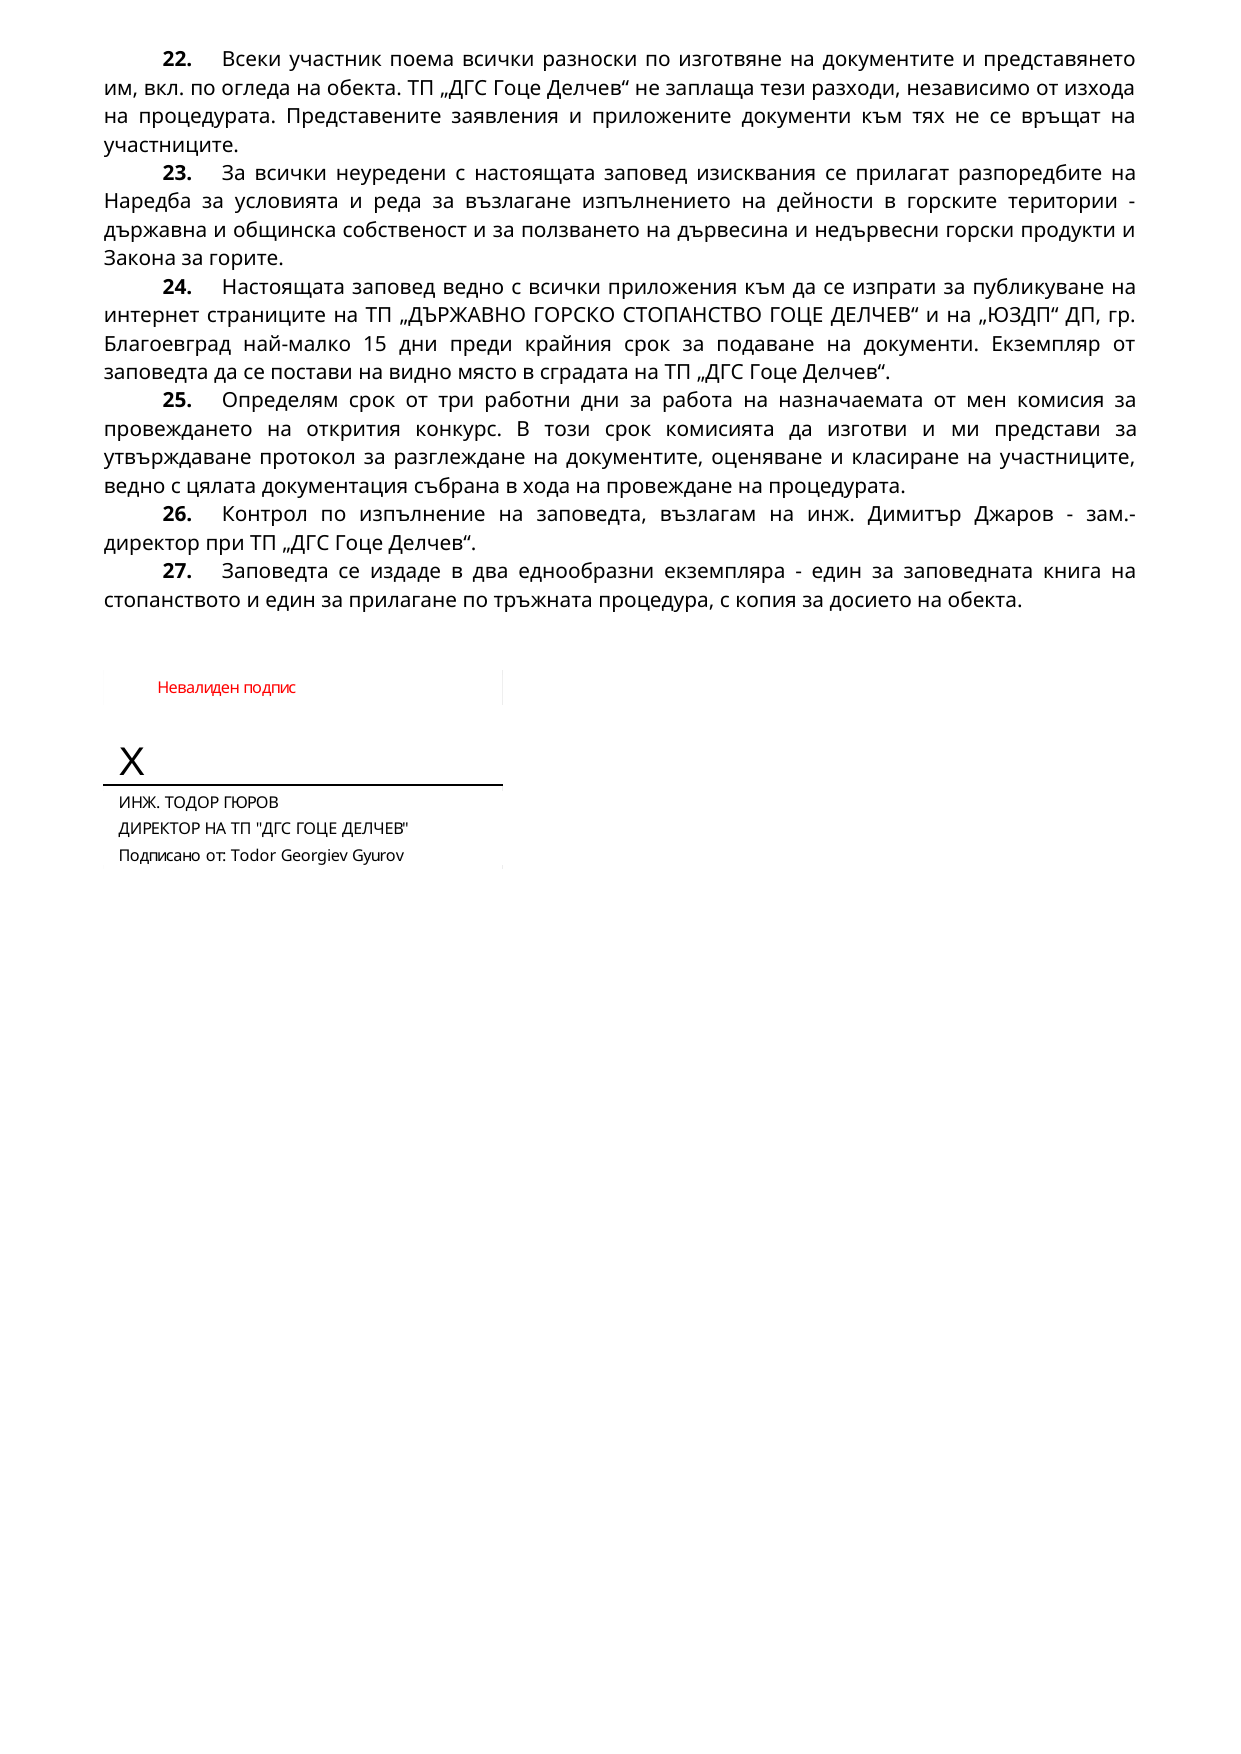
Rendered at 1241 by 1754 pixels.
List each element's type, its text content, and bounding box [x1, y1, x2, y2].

list Всеки участник поема всички разноски по изготвяне на документите и представянето им, вкл. по огледа на обекта. ТП „ДГС Гоце Делчев“ не заплаща тези разходи, независимо от изхода на процедурата. Представените заявления и приложените документи към тях не се връщат на участниците. [103, 44, 1137, 158]
list Заповедта се издаде в два еднообразни екземпляра - един за заповедната книга на стопанството и един за прилагане по тръжната процедура, с копия за досието на обекта. [103, 556, 1137, 613]
list Определям срок от три работни дни за работа на назначаемата от мен комисия за провеждането на открития конкурс. В този срок комисията да изготви и ми представи за утвърждаване протокол за разглеждане на документите, оценяване и класиране на участниците, ведно с цялата документация събрана в хода на провеждане на процедурата. [103, 386, 1137, 499]
list Настоящата заповед ведно с всички приложения към да се изпрати за публикуване на интернет страниците на ТП „ДЪРЖАВНО ГОРСКО СТОПАНСТВО ГОЦЕ ДЕЛЧЕВ“ и на „ЮЗДП“ ДП, гр. Благоевград най-малко 15 дни преди крайния срок за подаване на документи. Екземпляр от заповедта да се постави на видно място в сградата на ТП „ДГС Гоце Делчев“. [103, 272, 1137, 386]
list За всички неуредени с настоящата заповед изисквания се прилагат разпоредбите на Наредба за условията и реда за възлагане изпълнението на дейности в горските територии - държавна и общинска собственост и за ползването на дървесина и недървесни горски продукти и Закона за горите. [103, 158, 1137, 272]
list Контрол по изпълнение на заповедта, възлагам на инж. Димитър Джаров - зам.-директор при ТП „ДГС Гоце Делчев“. [103, 499, 1137, 556]
